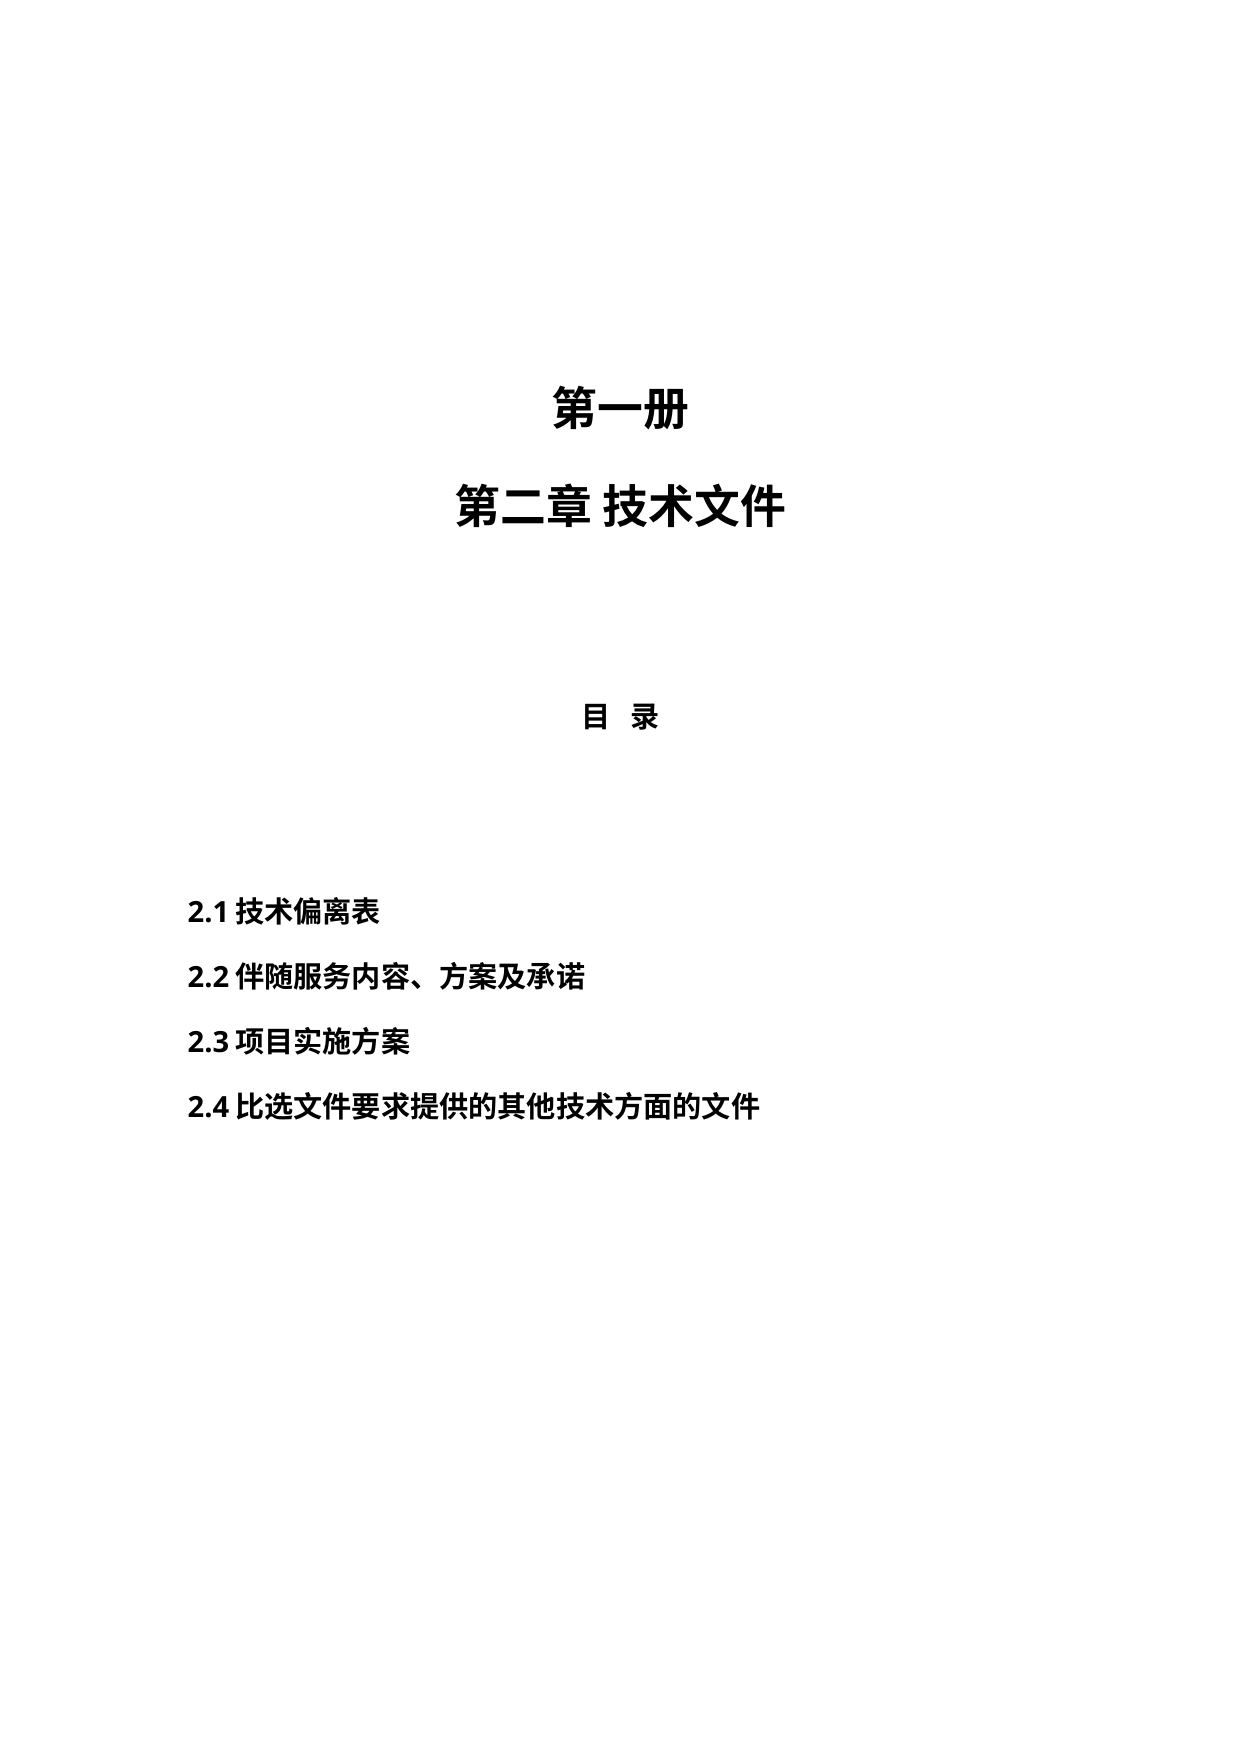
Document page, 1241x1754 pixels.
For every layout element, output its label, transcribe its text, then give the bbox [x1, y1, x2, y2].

text 2.2伴随服务内容、方案及承诺 [187, 942, 1053, 1007]
text 2.4比选文件要求提供的其他技术方面的文件 [187, 1072, 1053, 1137]
text 第二章 技术文件 [187, 454, 1053, 552]
text 2.1技术偏离表 [187, 877, 1053, 942]
text 第一册 [187, 357, 1053, 454]
text 2.3项目实施方案 [187, 1007, 1053, 1072]
text 目 录 [187, 682, 1053, 747]
